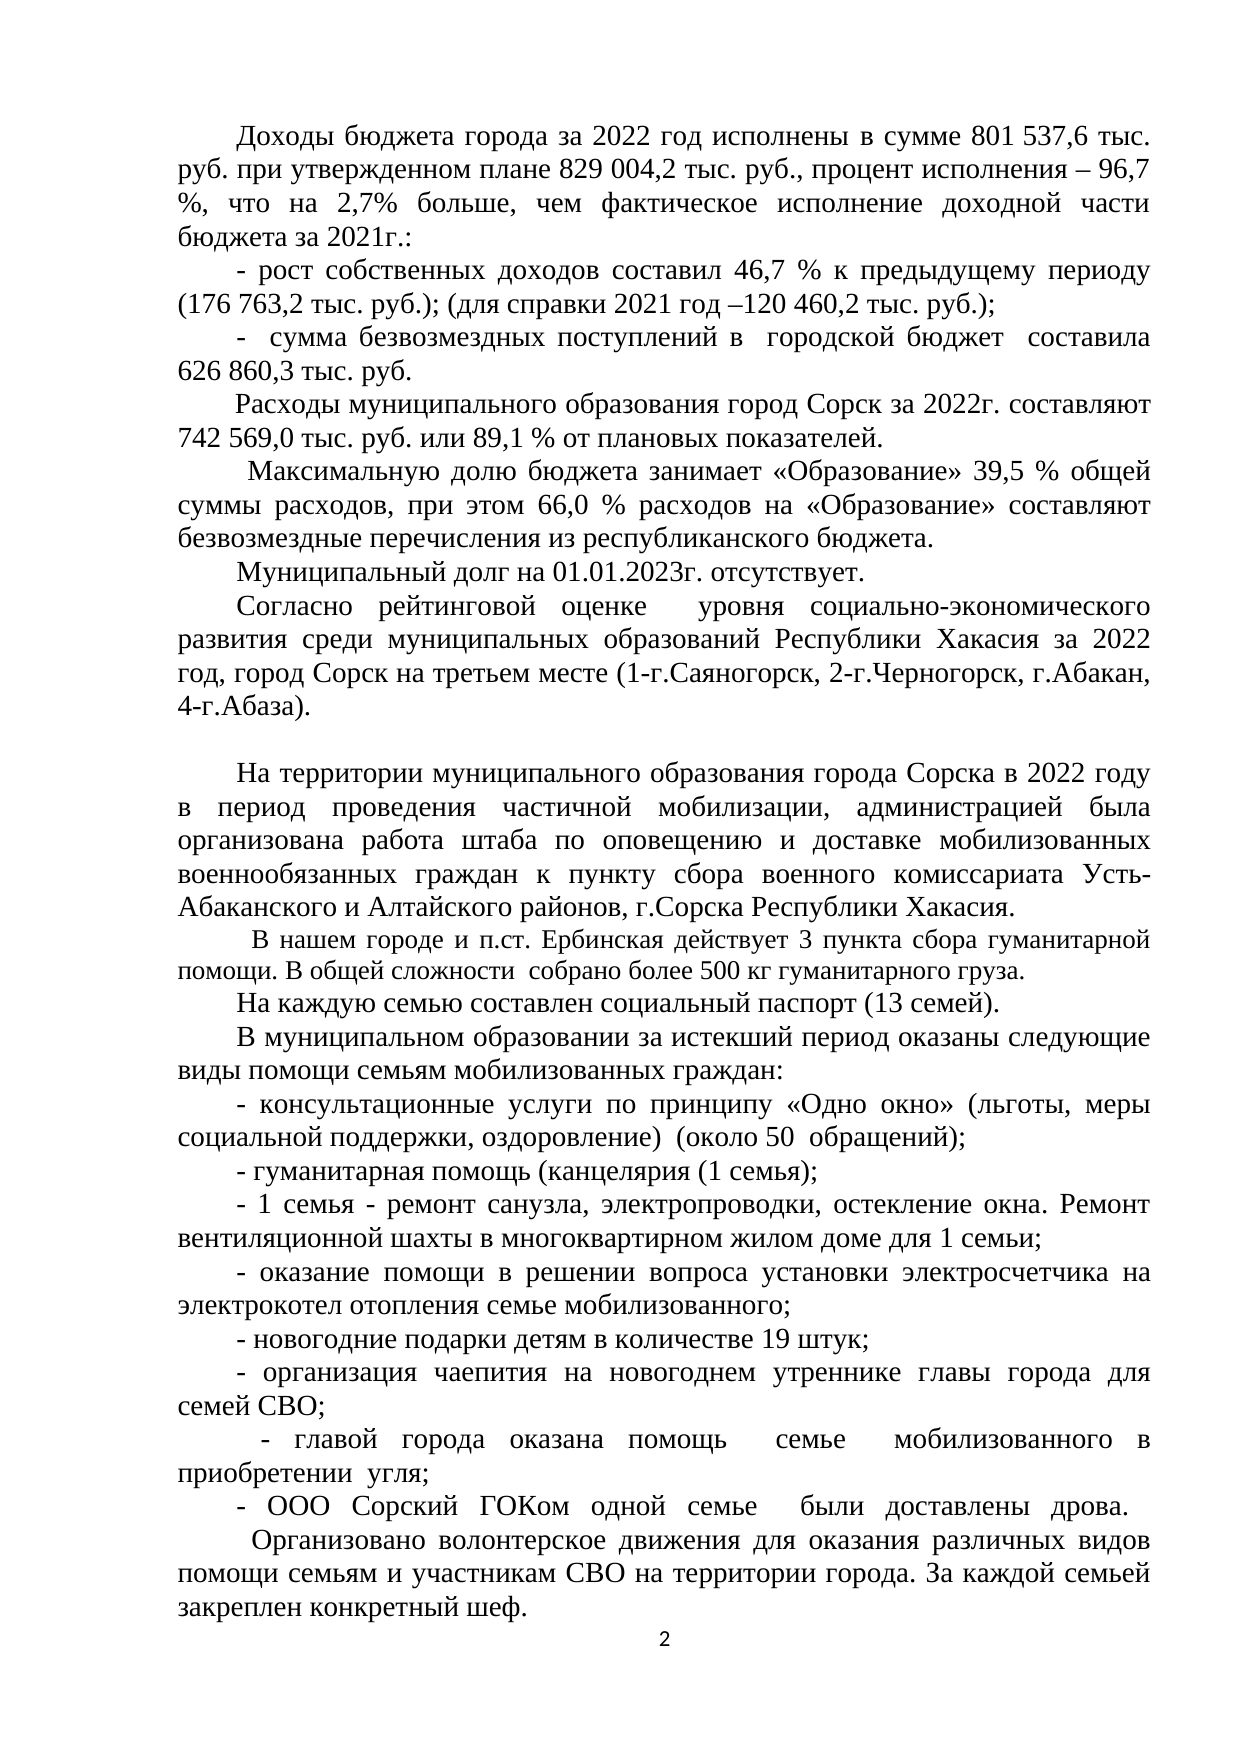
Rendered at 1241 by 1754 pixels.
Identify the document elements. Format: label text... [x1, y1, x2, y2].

text Доходы бюджета города за 2022 год исполнены в сумме 801 537,6 тыс. руб. при утвержденном плане 829 004,2 тыс. руб., процент исполнения – 96,7 %, что на 2,7% больше, чем фактическое исполнение доходной части бюджета за 2021г.: [177, 118, 1151, 252]
text Муниципальный долг на 01.01.2023г. отсутствует. [177, 554, 1151, 588]
text Согласно рейтинговой оценке уровня социально-экономического развития среди муниципальных образований Республики Хакасия за 2022 год, город Сорск на третьем месте (1-г.Саяногорск, 2-г.Черногорск, г.Абакан, 4-г.Абаза). [177, 588, 1152, 722]
text - консультационные услуги по принципу «Одно окно» (льготы, меры социальной поддержки, оздоровление) (около 50 обращений); [177, 1086, 1152, 1153]
text В муниципальном образовании за истекший период оказаны следующие виды помощи семьям мобилизованных граждан: [177, 1019, 1152, 1086]
text - ООО Сорский ГОКом одной семье были доставлены дрова. Организовано волонтерское движения для оказания различных видов помощи семьям и участникам СВО на территории города. За каждой семьей закреплен конкретный шеф. [177, 1488, 1152, 1623]
text - гуманитарная помощь (канцелярия (1 семья); [177, 1153, 1152, 1187]
text - 1 семья - ремонт санузла, электропроводки, остекление окна. Ремонт вентиляционной шахты в многоквартирном жилом доме для 1 семьи; [177, 1187, 1152, 1254]
text - новогодние подарки детям в количестве 19 штук; [177, 1321, 1152, 1354]
text Расходы муниципального образования город Сорск за 2022г. составляют 742 569,0 тыс. руб. или 89,1 % от плановых показателей. [177, 386, 1152, 453]
text Максимальную долю бюджета занимает «Образование» 39,5 % общей суммы расходов, при этом 66,0 % расходов на «Образование» составляют безвозмездные перечисления из республиканского бюджета. [177, 453, 1152, 554]
text - главой города оказана помощь семье мобилизованного в приобретении угля; [177, 1421, 1152, 1488]
text - рост собственных доходов составил 46,7 % к предыдущему периоду (176 763,2 тыс. руб.); (для справки 2021 год –120 460,2 тыс. руб.); [177, 252, 1152, 319]
text На территории муниципального образования города Сорска в 2022 году в период проведения частичной мобилизации, администрацией была организована работа штаба по оповещению и доставке мобилизованных военнообязанных граждан к пункту сбора военного комиссариата Усть-Абаканского и Алтайского районов, г.Сорска Республики Хакасия. [177, 755, 1152, 923]
text - организация чаепития на новогоднем утреннике главы города для семей СВО; [177, 1354, 1152, 1421]
text На каждую семью составлен социальный паспорт (13 семей). [177, 985, 1152, 1019]
text - оказание помощи в решении вопроса установки электросчетчика на электрокотел отопления семье мобилизованного; [177, 1254, 1152, 1321]
text В нашем городе и п.ст. Ербинская действует 3 пункта сбора гуманитарной помощи. В общей сложности собрано более 500 кг гуманитарного груза. [177, 923, 1152, 985]
text - сумма безвозмездных поступлений в городской бюджет составила 626 860,3 тыс. руб. [177, 319, 1152, 386]
